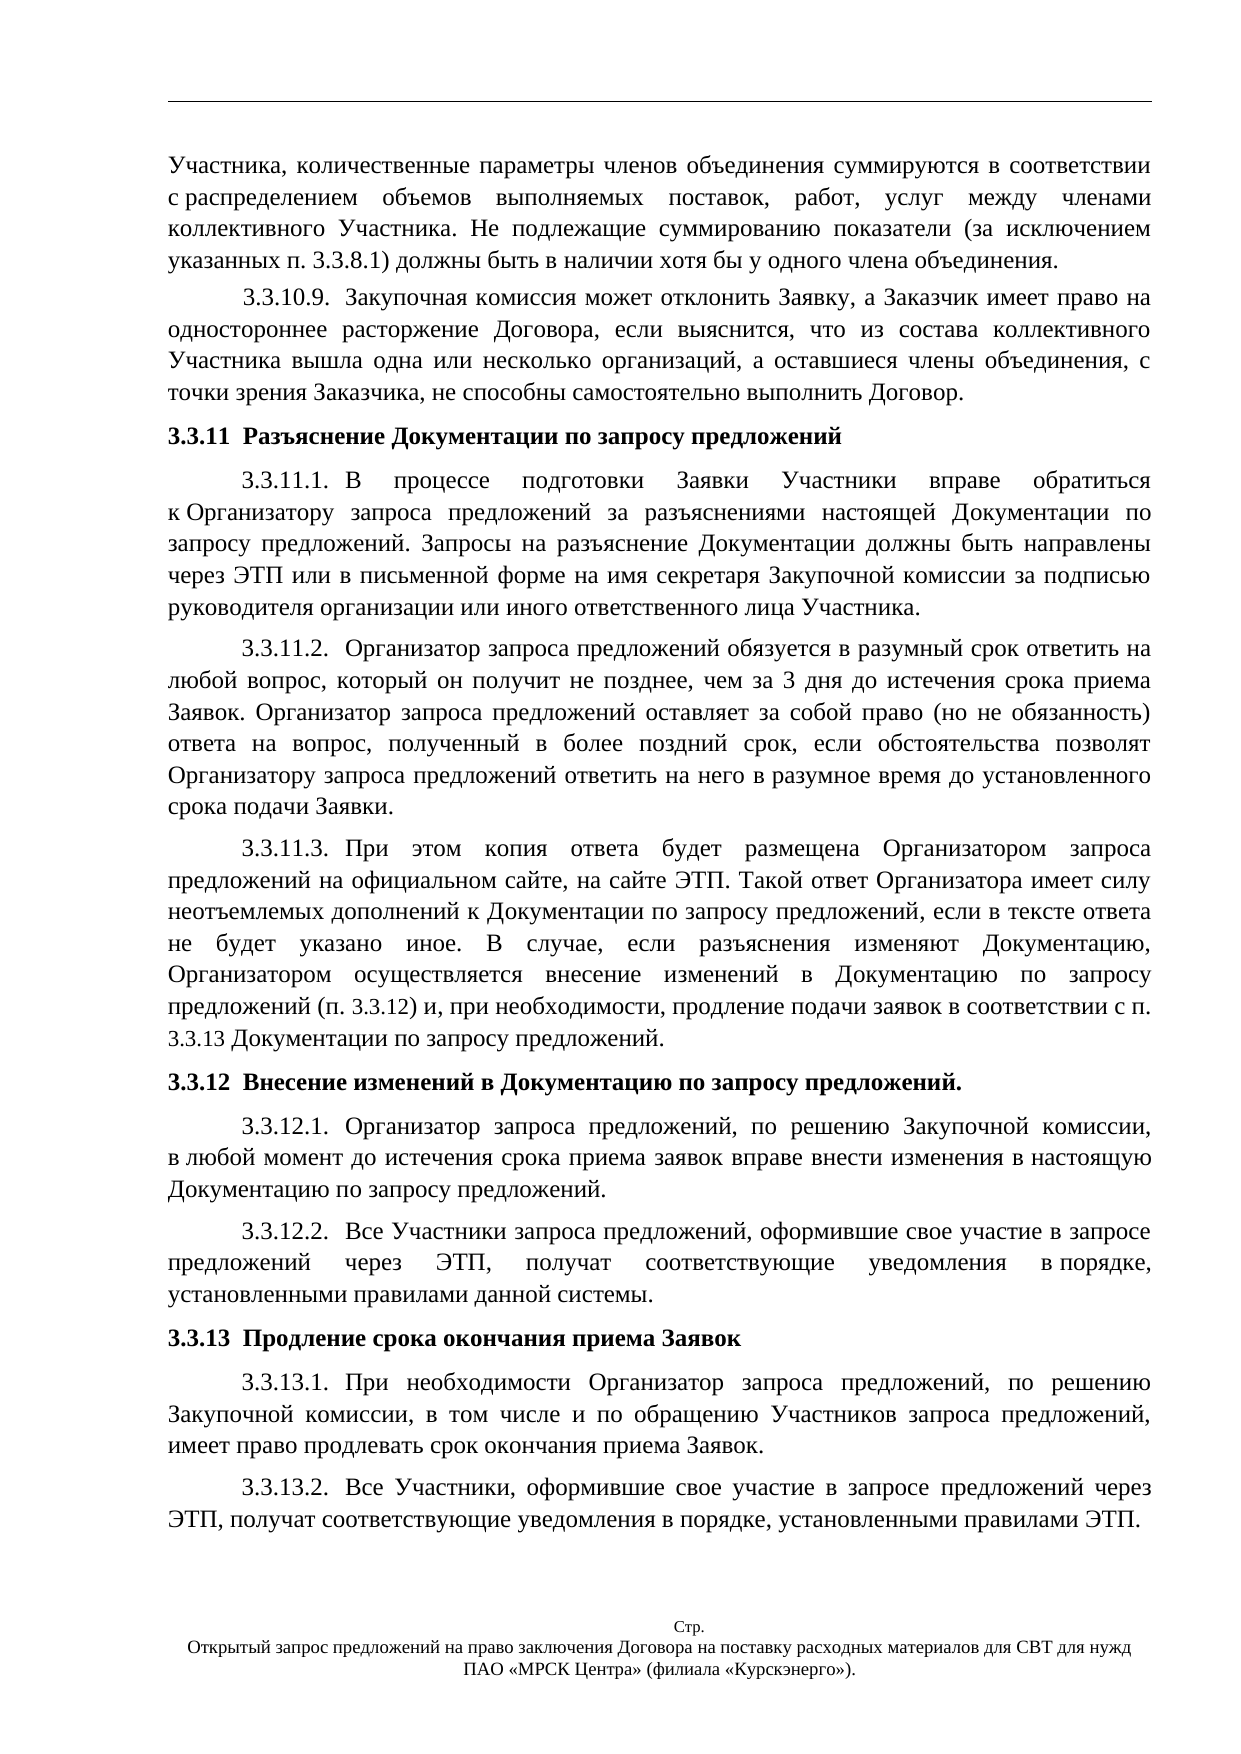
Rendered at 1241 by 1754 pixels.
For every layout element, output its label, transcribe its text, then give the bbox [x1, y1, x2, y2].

subtitle Разъяснение Документации по запросу предложений [168, 421, 1152, 450]
list В процессе подготовки Заявки Участники вправе обратиться к Организатору запроса предложений за разъяснениями настоящей Документации по запросу предложений. Запросы на разъяснение Документации должны быть направлены через ЭТП или в письменной форме на имя секретаря Закупочной комиссии за подписью руководителя организации или иного ответственного лица Участника. [168, 465, 1152, 620]
list Все Участники, оформившие свое участие в запросе предложений через ЭТП, получат соответствующие уведомления в порядке, установленными правилами ЭТП. [168, 1472, 1152, 1533]
subtitle Внесение изменений в Документацию по запросу предложений. [168, 1067, 1152, 1096]
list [168, 150, 1152, 273]
list При необходимости Организатор запроса предложений, по решению Закупочной комиссии, в том числе и по обращению Участников запроса предложений, имеет право продлевать срок окончания приема Заявок. [168, 1367, 1152, 1459]
list Все Участники запроса предложений, оформившие свое участие в запросе предложений через ЭТП, получат соответствующие уведомления в порядке, установленными правилами данной системы. [168, 1216, 1152, 1308]
subtitle Продление срока окончания приема Заявок [168, 1323, 1152, 1352]
list Организатор запроса предложений обязуется в разумный срок ответить на любой вопрос, который он получит не позднее, чем за 3 дня до истечения срока приема Заявок. Организатор запроса предложений оставляет за собой право (но не обязанность) ответа на вопрос, полученный в более поздний срок, если обстоятельства позволят Организатору запроса предложений ответить на него в разумное время до установленного срока подачи Заявки. [168, 633, 1152, 820]
list Закупочная комиссия может отклонить Заявку, а Заказчик имеет право на одностороннее расторжение Договора, если выяснится, что из состава коллективного Участника вышла одна или несколько организаций, а оставшиеся члены объединения, с точки зрения Заказчика, не способны самостоятельно выполнить Договор. [168, 282, 1152, 406]
list При этом копия ответа будет размещена Организатором запроса предложений на официальном сайте, на сайте ЭТП. Такой ответ Организатора имеет силу неотъемлемых дополнений к Документации по запросу предложений, если в тексте ответа не будет указано иное. В случае, если разъяснения изменяют Документацию, Организатором осуществляется внесение изменений в Документацию по запросу предложений (п. 3.3.12) и, при необходимости, продление подачи заявок в соответствии с п. 3.3.13 Документации по запросу предложений. [168, 833, 1152, 1051]
list Организатор запроса предложений, по решению Закупочной комиссии, в любой момент до истечения срока приема заявок вправе внести изменения в настоящую Документацию по запросу предложений. [168, 1111, 1152, 1203]
